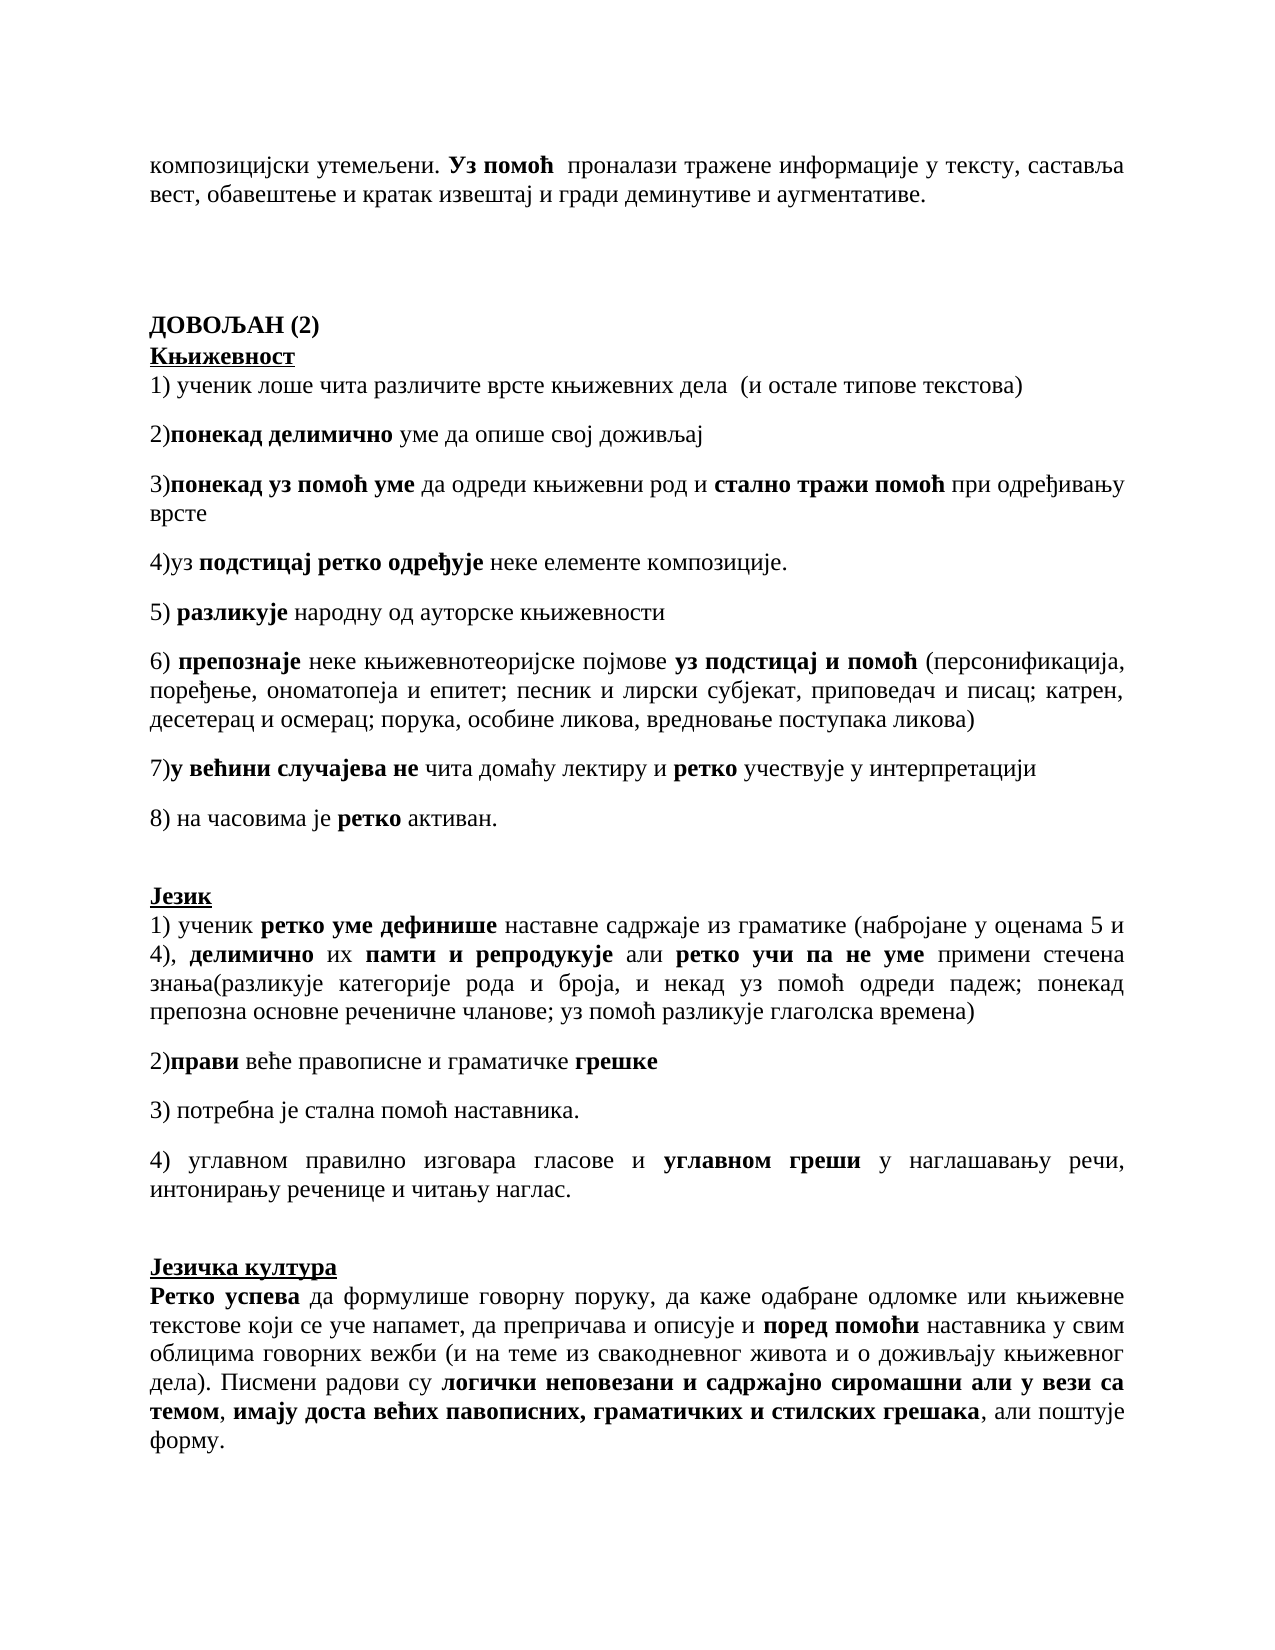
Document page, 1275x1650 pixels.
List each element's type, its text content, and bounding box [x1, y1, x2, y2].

text Језичка култура [149, 1252, 1125, 1281]
text Језик [149, 881, 1125, 910]
text Књижевност [149, 341, 1125, 370]
text 8) на часовима је ретко активан. [149, 803, 1125, 832]
text 1) ученик лоше чита различите врсте књижевних дела (и остале типове текстова) [149, 370, 1125, 398]
text 4) углавном правилно изговара гласове и углавном греши у наглашавању речи, интонирању реченице и читању наглас. [149, 1145, 1125, 1203]
text 2)понекад делимично уме да опише свој доживљај [149, 419, 1125, 448]
text 5) разликује народну од ауторске књижевности [149, 597, 1125, 626]
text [149, 150, 1125, 207]
text 2)прави веће правописне и граматичке грешке [149, 1046, 1125, 1075]
text ДОВОЉАН (2) [149, 310, 1125, 339]
text 1) ученик ретко уме дефинише наставне садржаје из граматике (набројане у оценама 5 и 4), делимично их памти и репродукује али ретко учи па не уме примени стечена знања(разликује категорије рода и броја, и некад уз помоћ одреди падеж; понекад препозна основне реченичне чланове; уз помоћ разликује глаголска времена) [149, 910, 1125, 1025]
text Ретко успева да формулише говорну поруку, да каже одабране одломке или књижевне текстове који се уче напамет, да препричава и описује и поред помоћи наставника у свим облицима говорних вежби (и на теме из свакодневног живота и о доживљају књижевног дела). Писмени радови су логички неповезани и садржајно сиромашни али у вези са темом, имају доста већих павописних, граматичких и стилских грешака, али поштује форму. [149, 1281, 1125, 1453]
text 6) препознаје неке књижевнотеоријске појмове уз подстицај и помоћ (персонификација, поређење, ономатопеја и епитет; песник и лирски субјекат, приповедач и писац; катрен, десетерац и осмерац; порука, особине ликова, вредновање поступака ликова) [149, 646, 1125, 733]
text 3) потребна је стална помоћ наставника. [149, 1096, 1125, 1124]
text 4)уз подстицај ретко одређује неке елементе композиције. [149, 547, 1125, 576]
text 7)у већини случајева не чита домаћу лектиру и ретко учествује у интерпретацији [149, 753, 1125, 782]
text 3)понекад уз помоћ уме да одреди књижевни род и стално тражи помоћ при одређивању врсте [149, 469, 1125, 526]
